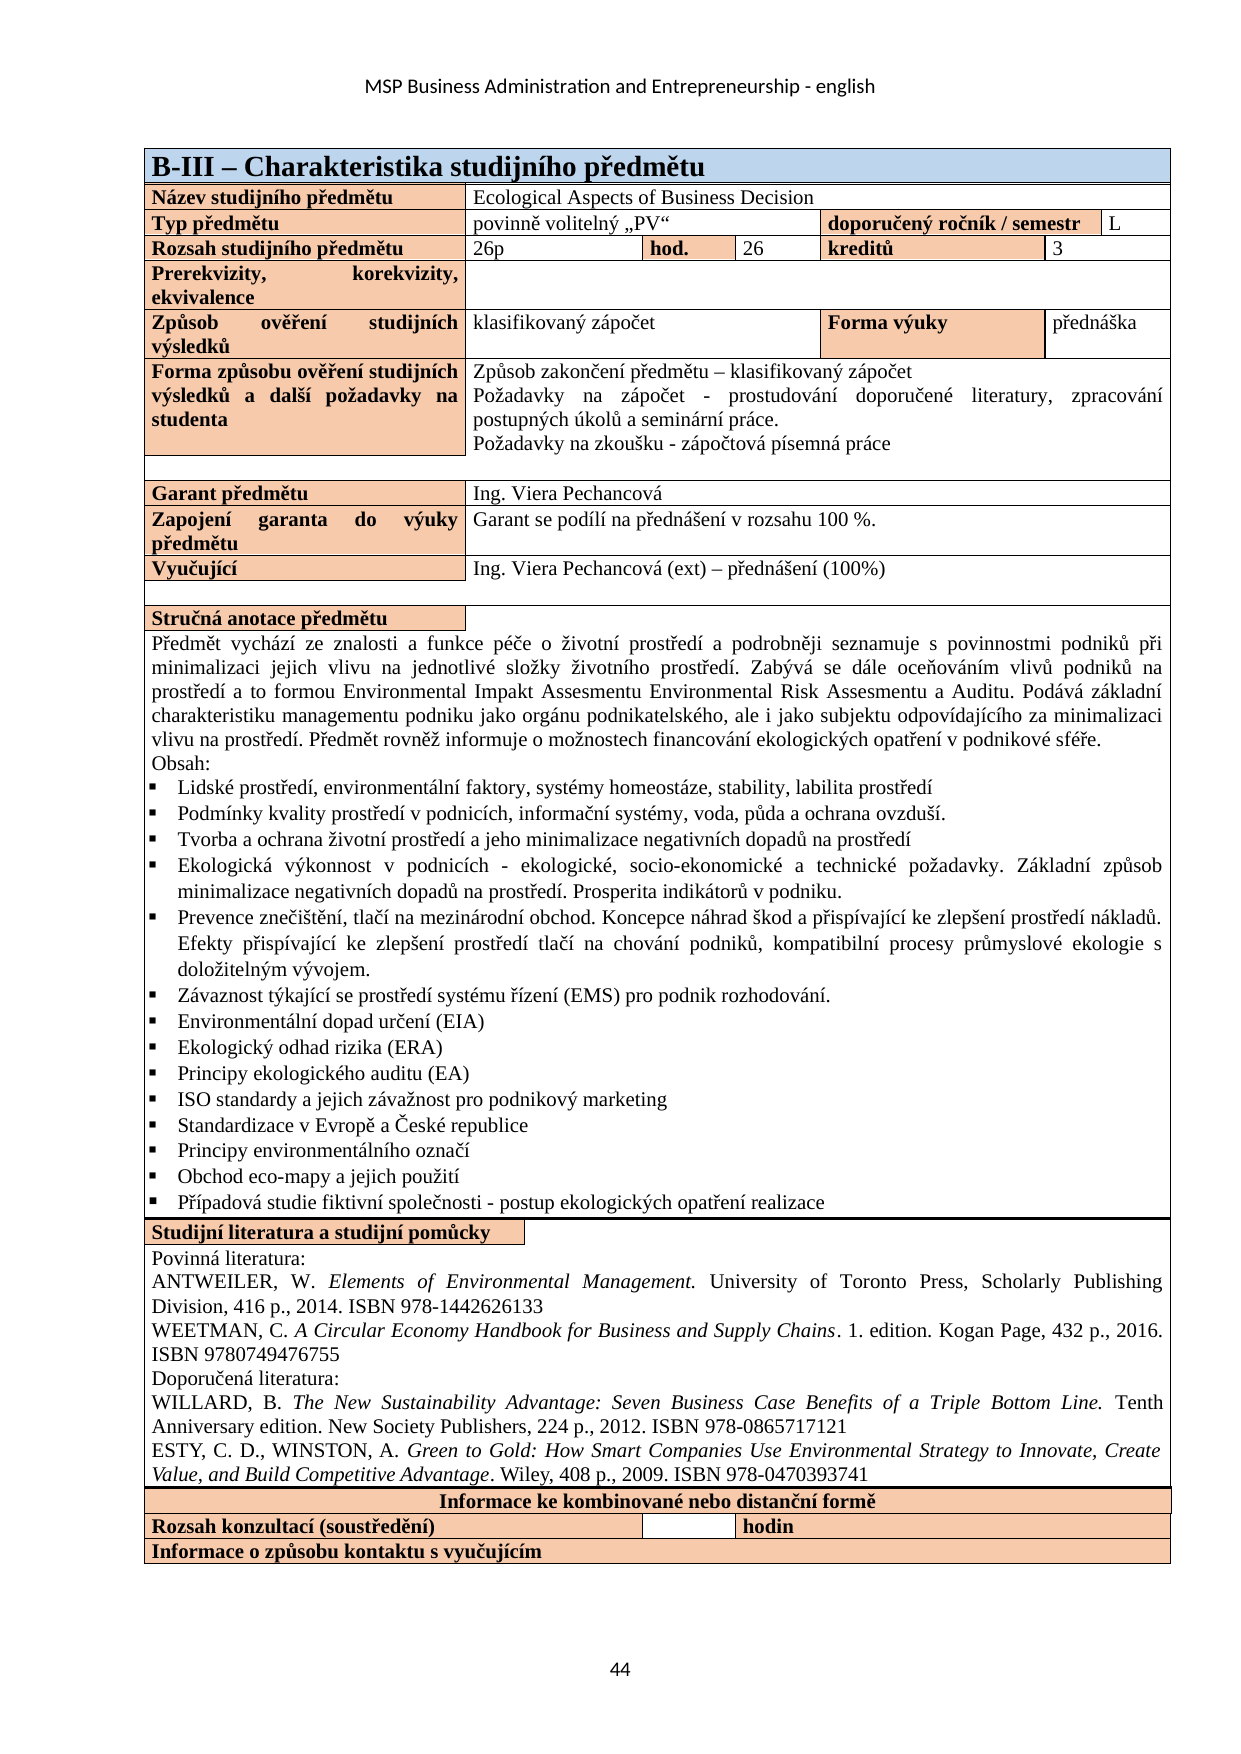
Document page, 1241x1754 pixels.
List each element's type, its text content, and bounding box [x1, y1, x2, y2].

table_cell Rozsah studijního předmětu [145, 236, 465, 259]
table_cell [145, 580, 1170, 605]
table_cell Forma výuky [821, 310, 1044, 358]
table_cell hod. [643, 236, 735, 259]
table_cell Garant se podílí na přednášení v rozsahu 100 %. [466, 506, 1170, 554]
table_cell Název studijního předmětu [145, 185, 465, 209]
table_cell 26p [466, 236, 642, 259]
table_cell [466, 261, 1170, 309]
table_cell povinně volitelný „PV“ [466, 210, 820, 234]
table_cell klasifikovaný zápočet [466, 310, 820, 358]
table_cell L [1102, 210, 1170, 234]
table_cell Ing. Viera Pechancová [466, 481, 1170, 505]
table_cell Informace o způsobu kontaktu s vyučujícím [145, 1539, 1170, 1563]
table_cell [525, 1220, 1170, 1244]
table_cell Způsob zakončení předmětu – klasifikovaný zápočet Požadavky na zápočet - prostudování doporučené literatury, zpracování postupných úkolů a seminární práce. Požadavky na zkoušku - zápočtová písemná práce [466, 359, 730, 455]
table_header B-III – Charakteristika studijního předmětu [145, 149, 1170, 182]
table_cell Ecological Aspects of Business Decision [466, 185, 1170, 209]
table_cell Způsob ověření studijních výsledků [145, 310, 465, 358]
table_cell Způsob zakončení předmětu – klasifikovaný zápočet Požadavky na zápočet - prostudování doporučené literatury, zpracování postupných úkolů a seminární práce. Požadavky na zkoušku - zápočtová písemná práce [779, 359, 1170, 455]
table_cell Stručná anotace předmětu [145, 606, 465, 630]
table_cell doporučený ročník / semestr [821, 210, 1101, 234]
table_cell Studijní literatura a studijní pomůcky [145, 1220, 524, 1244]
table_cell Ing. Viera Pechancová (ext) – přednášení (100%) [466, 556, 1170, 580]
table_cell Zapojení garanta do výuky předmětu [145, 506, 465, 554]
table_cell Garant předmětu [145, 481, 465, 505]
table_cell Rozsah konzultací (soustředění) [145, 1514, 642, 1538]
table_cell [145, 455, 1170, 480]
table_cell 26 [736, 236, 820, 259]
table_cell Informace ke kombinované nebo distanční formě [145, 1489, 1171, 1513]
table_cell Prerekvizity, korekvizity, ekvivalence [145, 261, 465, 309]
table_cell hodin [736, 1514, 1170, 1538]
table_cell Vyučující [145, 556, 465, 580]
table_cell kreditů [821, 236, 1044, 259]
table_cell Předmět vychází ze znalosti a funkce péče o životní prostředí a podrobněji seznamuje s povinnostmi podniků při minimalizaci jejich vlivu na jednotlivé složky životního prostředí. Zabývá se dále oceňováním vlivů podniků na prostředí a to formou Environmental Impakt Assesmentu Environmental Risk Assesmentu a Auditu. Podává základní charakteristiku managementu podniku jako orgánu podnikatelského, ale i jako subjektu odpovídajícího za minimalizaci vlivu na prostředí. Předmět rovněž informuje o možnostech financování ekologických opatření v podnikové sféře. Obsah: Lidské prostředí, environmentální faktory, systémy homeostáze, stability, labilita prostředí Podmínky kvality prostředí v podnicích, informační systémy, voda, půda a ochrana ovzduší. Tvorba a ochrana životní prostředí a jeho minimalizace negativních dopadů na prostředí Ekologická výkonnost v podnicích - ekologické, socio-ekonomické a technické požadavky. Základní způsob minimalizace negativních dopadů na prostředí. Prosperita indikátorů v podniku. Prevence znečištění, tlačí na mezinárodní obchod. Koncepce náhrad škod a přispívající ke zlepšení prostředí nákladů. Efekty přispívající ke zlepšení prostředí tlačí na chování podniků, kompatibilní procesy průmyslové ekologie s doložitelným vývojem. Závaznost týkající se prostředí systému řízení (EMS) pro podnik rozhodování. Environmentální dopad určení (EIA) Ekologický odhad rizika (ERA) Principy ekologického auditu (EA) ISO standardy a jejich závažnost pro podnikový marketing Standardizace v Evropě a České republice Principy environmentálního označí Obchod eco-mapy a jejich použití Případová studie fiktivní společnosti - postup ekologických opatření realizace [145, 630, 1170, 1217]
table_cell 3 [1046, 236, 1170, 259]
table_cell Typ předmětu [145, 210, 465, 234]
table_cell Forma způsobu ověření studijních výsledků a další požadavky na studenta [145, 359, 465, 455]
table_cell přednáška [1046, 310, 1170, 358]
table_cell Povinná literatura: ANTWEILER, W. Elements of Environmental Management. University of Toronto Press, Scholarly Publishing Division, 416 p., 2014. ISBN 978-1442626133 WEETMAN, C. A Circular Economy Handbook for Business and Supply Chains. 1. edition. Kogan Page, 432 p., 2016. ISBN 9780749476755 Doporučená literatura: WILLARD, B. The New Sustainability Advantage: Seven Business Case Benefits of a Triple Bottom Line. Tenth Anniversary edition. New Society Publishers, 224 p., 2012. ISBN 978-0865717121 ESTY, C. D., WINSTON, A. Green to Gold: How Smart Companies Use Environmental Strategy to Innovate, Create Value, and Build Competitive Advantage. Wiley, 408 p., 2009. ISBN 978-0470393741 [145, 1244, 1170, 1486]
table_cell [643, 1514, 735, 1538]
table_cell [466, 606, 1170, 630]
